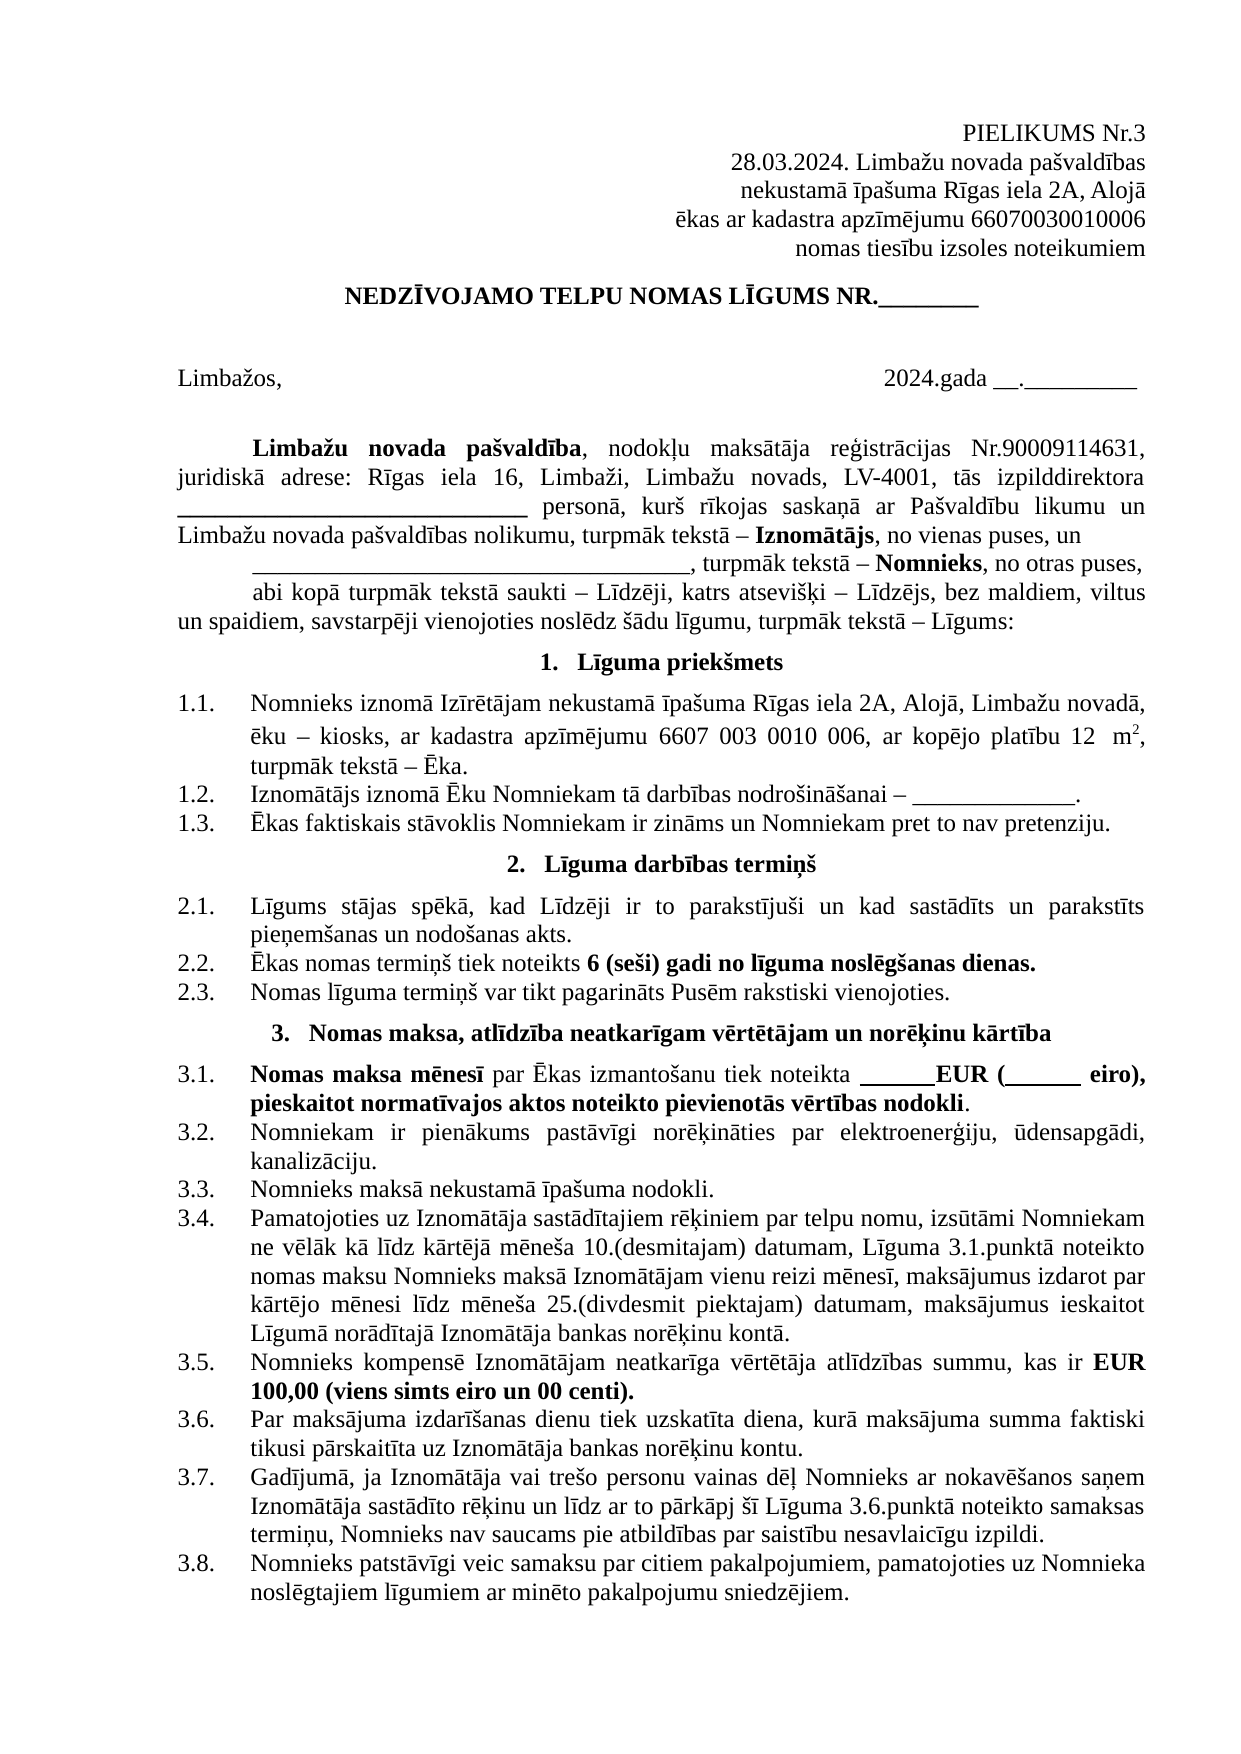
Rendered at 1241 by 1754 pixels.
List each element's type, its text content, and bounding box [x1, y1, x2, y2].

list Nomas maksa mēnesī par Ēkas izmantošanu tiek noteikta EUR ( eiro), pieskaitot normatīvajos aktos noteikto pievienotās vērtības nodokli. [177, 1059, 1146, 1117]
text NEDZĪVOJAMO TELPU nomas Līgums Nr.________ [177, 281, 1146, 310]
list Nomnieks kompensē Iznomātājam neatkarīga vērtētāja atlīdzības summu, kas ir EUR 100,00 (viens simts eiro un 00 centi). [177, 1347, 1146, 1404]
text Limbažos, 2024.gada __._________ [177, 363, 1146, 392]
list Līgums stājas spēkā, kad Līdzēji ir to parakstījuši un kad sastādīts un parakstīts pieņemšanas un nodošanas akts. [177, 891, 1146, 948]
text ēkas ar kadastra apzīmējumu 66070030010006 [177, 204, 1146, 233]
list Līguma priekšmets [177, 647, 1146, 676]
list Gadījumā, ja Iznomātāja vai trešo personu vainas dēļ Nomnieks ar nokavēšanos saņem Iznomātāja sastādīto rēķinu un līdz ar to pārkāpj šī Līguma 3.6.punktā noteikto samaksas termiņu, Nomnieks nav saucams pie atbildības par saistību nesavlaicīgu izpildi. [177, 1462, 1146, 1548]
list Nomnieks iznomā Izīrētājam nekustamā īpašuma Rīgas iela 2A, Alojā, Limbažu novadā, ēku – kiosks, ar kadastra apzīmējumu 6607 003 0010 006, ar kopējo platību 12 m2, turpmāk tekstā – Ēka. [177, 688, 1146, 779]
list Nomnieks patstāvīgi veic samaksu par citiem pakalpojumiem, pamatojoties uz Nomnieka noslēgtajiem līgumiem ar minēto pakalpojumu sniedzējiem. [177, 1548, 1146, 1606]
text abi kopā turpmāk tekstā saukti – Līdzēji, katrs atsevišķi – Līdzējs, bez maldiem, viltus un spaidiem, savstarpēji vienojoties noslēdz šādu līgumu, turpmāk tekstā – Līgums: [177, 577, 1146, 635]
text nekustamā īpašuma Rīgas iela 2A, Alojā [177, 176, 1146, 204]
list Iznomātājs iznomā Ēku Nomniekam tā darbības nodrošināšanai – _____________. [177, 779, 1146, 808]
list Par maksājuma izdarīšanas dienu tiek uzskatīta diena, kurā maksājuma summa faktiski tikusi pārskaitīta uz Iznomātāja bankas norēķinu kontu. [177, 1404, 1146, 1462]
text Limbažu novada pašvaldība, nodokļu maksātāja reģistrācijas Nr.90009114631, juridiskā adrese: Rīgas iela 16, Limbaži, Limbažu novads, LV-4001, tās izpilddirektora ____________________________ personā, kurš rīkojas saskaņā ar Pašvaldību likumu un Limbažu novada pašvaldības nolikumu, turpmāk tekstā – Iznomātājs, no vienas puses, un [177, 433, 1146, 548]
list Ēkas nomas termiņš tiek noteikts 6 (seši) gadi no līguma noslēgšanas dienas. [177, 948, 1146, 977]
list Ēkas faktiskais stāvoklis Nomniekam ir zināms un Nomniekam pret to nav pretenziju. [177, 808, 1146, 837]
list Nomniekam ir pienākums pastāvīgi norēķināties par elektroenerģiju, ūdensapgādi, kanalizāciju. [177, 1117, 1146, 1174]
list Pamatojoties uz Iznomātāja sastādītajiem rēķiniem par telpu nomu, izsūtāmi Nomniekam ne vēlāk kā līdz kārtējā mēneša 10.(desmitajam) datumam, Līguma 3.1.punktā noteikto nomas maksu Nomnieks maksā Iznomātājam vienu reizi mēnesī, maksājumus izdarot par kārtējo mēnesi līdz mēneša 25.(divdesmit piektajam) datumam, maksājumus ieskaitot Līgumā norādītajā Iznomātāja bankas norēķinu kontā. [177, 1203, 1146, 1347]
text ___________________________________, turpmāk tekstā – Nomnieks, no otras puses, [177, 548, 1146, 577]
list Nomas maksa, atlīdzība neatkarīgam vērtētājam un norēķinu kārtība [177, 1018, 1146, 1047]
list Līguma darbības termiņš [177, 849, 1146, 878]
list Nomnieks maksā nekustamā īpašuma nodokli. [177, 1174, 1146, 1203]
list Nomas līguma termiņš var tikt pagarināts Pusēm rakstiski vienojoties. [177, 977, 1146, 1006]
text 28.03.2024. Limbažu novada pašvaldības [177, 147, 1146, 176]
text PIELIKUMS Nr.3 [177, 118, 1146, 147]
text nomas tiesību izsoles noteikumiem [177, 233, 1146, 262]
